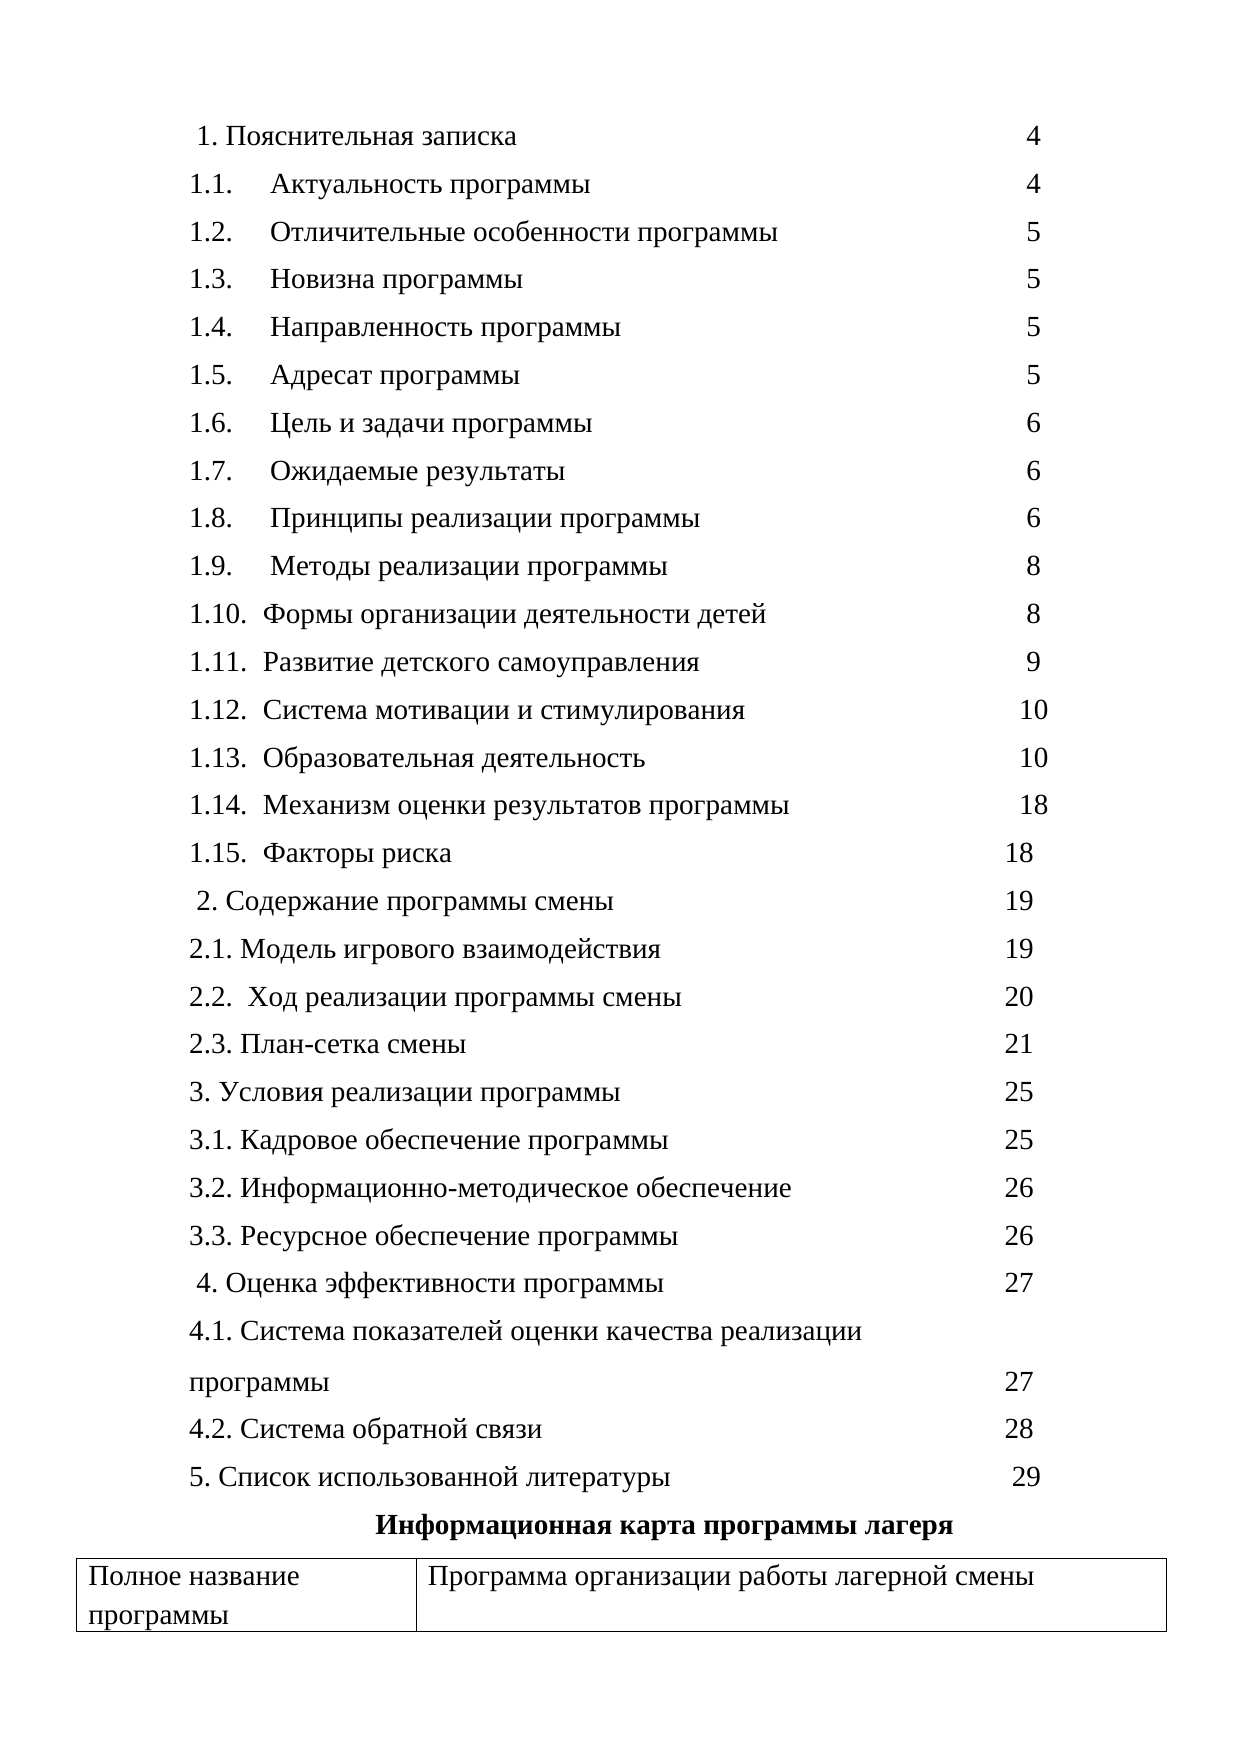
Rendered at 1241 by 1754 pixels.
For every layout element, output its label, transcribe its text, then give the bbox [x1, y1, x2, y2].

table_cell Цель и задачи программы [178, 405, 993, 453]
table_header 4 [993, 118, 1121, 166]
table_cell 6 [993, 453, 1121, 501]
table_cell 10 [993, 692, 1121, 740]
table_cell 8 [993, 549, 1121, 596]
table_cell 25 [993, 1074, 1121, 1122]
table_cell 2. Содержание программы смены [178, 883, 993, 931]
table_cell 29 [993, 1459, 1121, 1507]
table_cell Образовательная деятельность [178, 740, 993, 787]
table_cell 18 [993, 835, 1121, 883]
table_cell 27 [993, 1266, 1121, 1313]
table_cell 5 [993, 262, 1121, 309]
table_cell 28 [993, 1412, 1121, 1459]
table_cell 3.3. Ресурсное обеспечение программы [178, 1218, 993, 1266]
table_cell 19 [993, 931, 1121, 979]
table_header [77, 1559, 416, 1631]
table_cell Актуальность программы [178, 166, 993, 214]
table_cell 6 [993, 405, 1121, 453]
table_cell 2.3. План-сетка смены [178, 1027, 993, 1074]
table_cell Новизна программы [178, 262, 993, 309]
table_cell 4.1. Система показателей оценки качества реализации программы [178, 1314, 993, 1412]
table_cell 20 [993, 979, 1121, 1027]
table_cell Ожидаемые результаты [178, 453, 993, 501]
table_cell 3.2. Информационно-методическое обеспечение [178, 1170, 993, 1218]
table_cell Развитие детского самоуправления [178, 644, 993, 692]
table_cell Механизм оценки результатов программы [178, 788, 993, 835]
table_cell 5 [993, 214, 1121, 262]
table_cell 19 [993, 883, 1121, 931]
table_cell 3.1. Кадровое обеспечение программы [178, 1122, 993, 1170]
table_cell 2.2. Ход реализации программы смены [178, 979, 993, 1027]
table_cell Система мотивации и стимулирования [178, 692, 993, 740]
table_cell Направленность программы [178, 309, 993, 357]
table_cell 26 [993, 1170, 1121, 1218]
table_cell 3. Условия реализации программы [178, 1074, 993, 1122]
table_cell 9 [993, 644, 1121, 692]
text Информационная карта программы лагеря [177, 1507, 1152, 1541]
table_cell 18 [993, 788, 1121, 835]
table_cell Принципы реализации программы [178, 501, 993, 548]
table_cell 5 [993, 309, 1121, 357]
table_cell Отличительные особенности программы [178, 214, 993, 262]
table_cell 4.2. Система обратной связи [178, 1412, 993, 1459]
table_cell Формы организации деятельности детей [178, 596, 993, 644]
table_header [417, 1559, 1166, 1631]
table_cell 4. Оценка эффективности программы [178, 1266, 993, 1313]
table_cell 2.1. Модель игрового взаимодействия [178, 931, 993, 979]
table_cell 25 [993, 1122, 1121, 1170]
table_cell 21 [993, 1027, 1121, 1074]
table_cell 27 [993, 1314, 1121, 1412]
table_cell Адресат программы [178, 357, 993, 405]
table_header 1. Пояснительная записка [178, 118, 993, 166]
table_cell 6 [993, 501, 1121, 548]
table_cell 8 [993, 596, 1121, 644]
table_cell 5. Список использованной литературы [178, 1459, 993, 1507]
table_cell 5 [993, 357, 1121, 405]
table_cell 4 [993, 166, 1121, 214]
table_cell 26 [993, 1218, 1121, 1266]
table_cell Факторы риска [178, 835, 993, 883]
table_cell 10 [993, 740, 1121, 787]
table_cell Методы реализации программы [178, 549, 993, 596]
